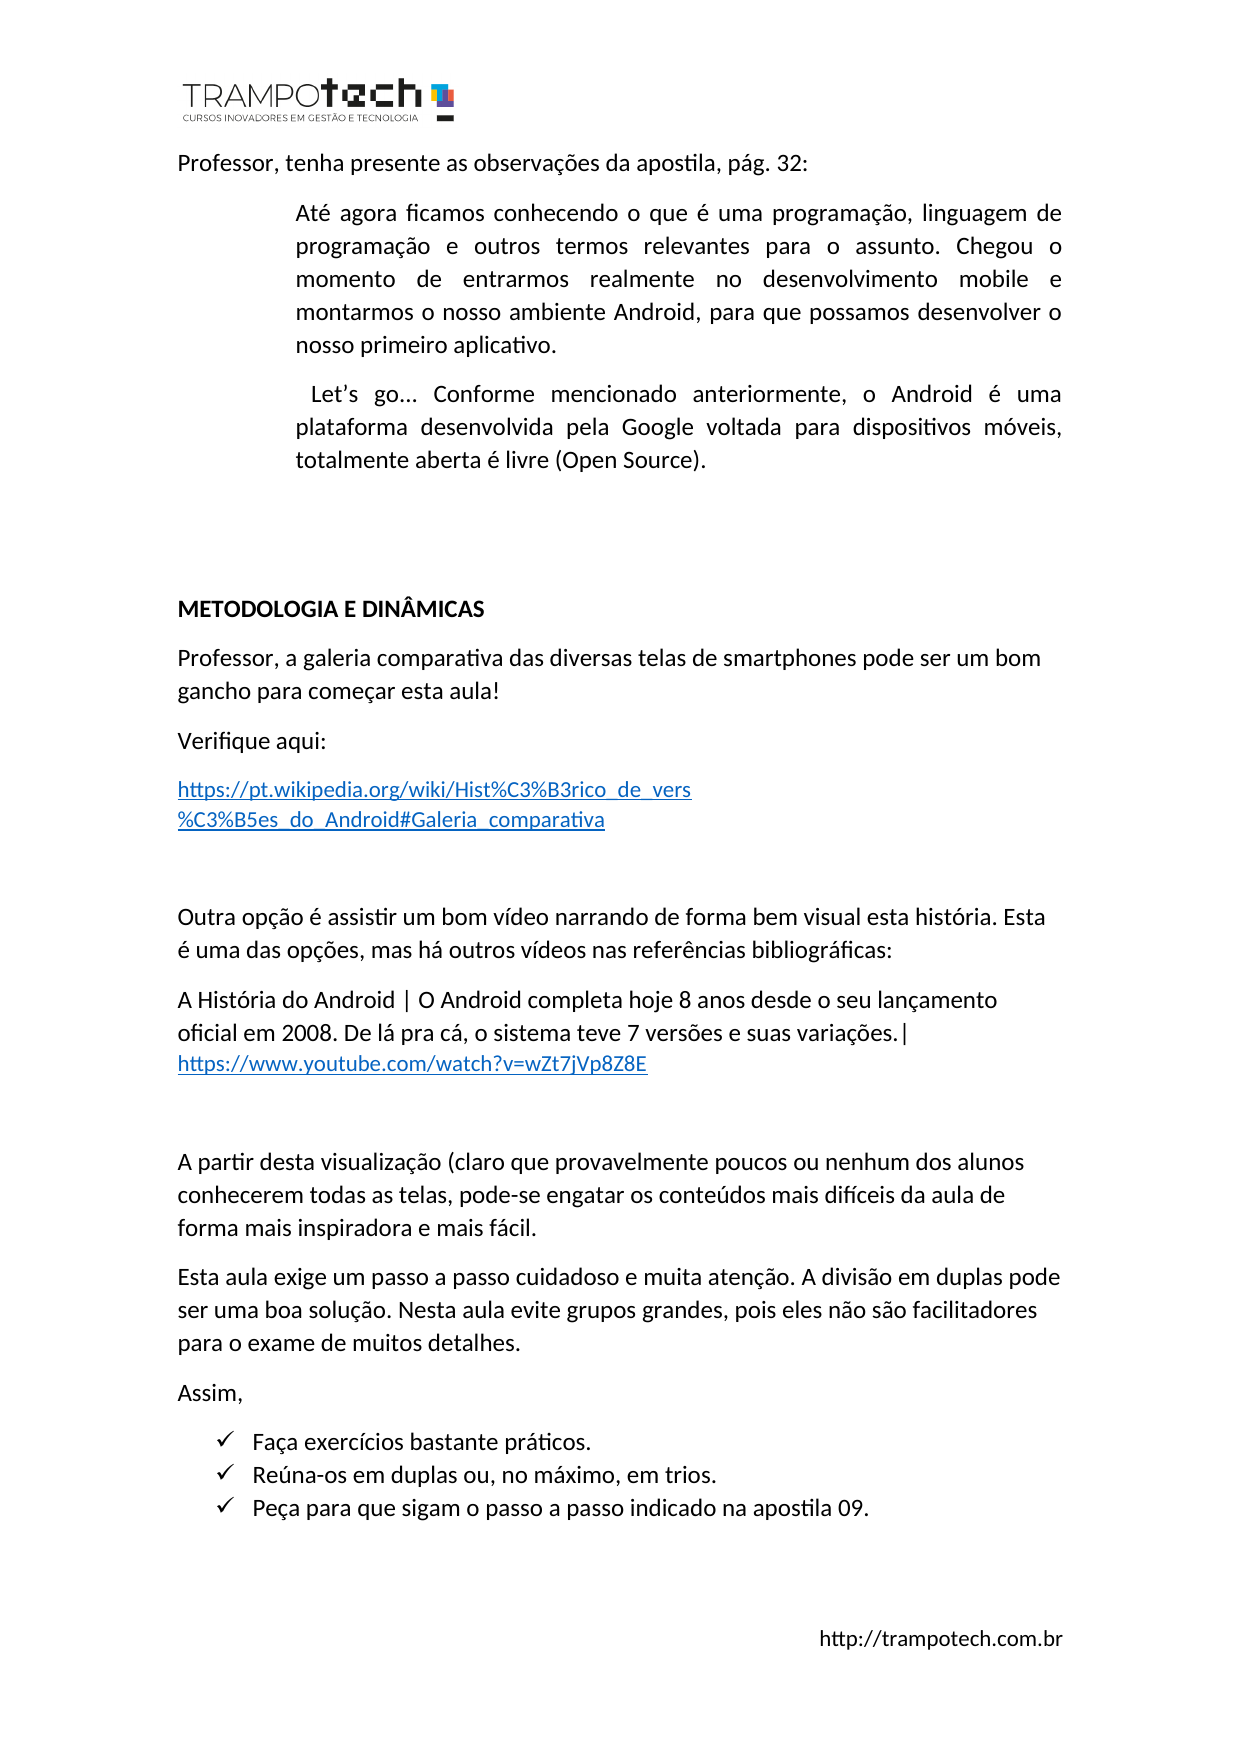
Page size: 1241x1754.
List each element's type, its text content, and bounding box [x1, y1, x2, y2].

text Outra opção é assistir um bom vídeo narrando de forma bem visual esta história. Esta é uma das opções, mas há outros vídeos nas referências bibliográficas: [177, 901, 1063, 965]
list Faça exercícios bastante práticos. [215, 1426, 1063, 1457]
list Reúna-os em duplas ou, no máximo, em trios. [215, 1459, 1063, 1490]
text A História do Android | O Android completa hoje 8 anos desde o seu lançamento oficial em 2008. De lá pra cá, o sistema teve 7 versões e suas variações.| https://www.youtube.com/watch?v=wZt7jVp8Z8E [177, 984, 1063, 1077]
text https://pt.wikipedia.org/wiki/Hist%C3%B3rico_de_vers%C3%B5es_do_Android#Galeria_comparativa [177, 775, 1063, 833]
text Verifique aqui: [177, 725, 1063, 756]
text Let’s go... Conforme mencionado anteriormente, o Android é uma plataforma desenvolvida pela Google voltada para dispositivos móveis, totalmente aberta é livre (Open Source). [295, 378, 1063, 475]
text Assim, [177, 1377, 1063, 1407]
text METODOLOGIA E DINÂMICAS [177, 593, 1063, 623]
picture [177, 73, 460, 128]
text Professor, tenha presente as observações da apostila, pág. 32: [177, 148, 1063, 178]
text Professor, a galeria comparativa das diversas telas de smartphones pode ser um bom gancho para começar esta aula! [177, 643, 1063, 706]
text A partir desta visualização (claro que provavelmente poucos ou nenhum dos alunos conhecerem todas as telas, pode-se engatar os conteúdos mais difíceis da aula de forma mais inspiradora e mais fácil. [177, 1146, 1063, 1242]
text Esta aula exige um passo a passo cuidadoso e muita atenção. A divisão em duplas pode ser uma boa solução. Nesta aula evite grupos grandes, pois eles não são facilitadores para o exame de muitos detalhes. [177, 1261, 1063, 1358]
list Peça para que sigam o passo a passo indicado na apostila 09. [215, 1492, 1063, 1523]
text Até agora ficamos conhecendo o que é uma programação, linguagem de programação e outros termos relevantes para o assunto. Chegou o momento de entrarmos realmente no desenvolvimento mobile e montarmos o nosso ambiente Android, para que possamos desenvolver o nosso primeiro aplicativo. [295, 197, 1063, 359]
